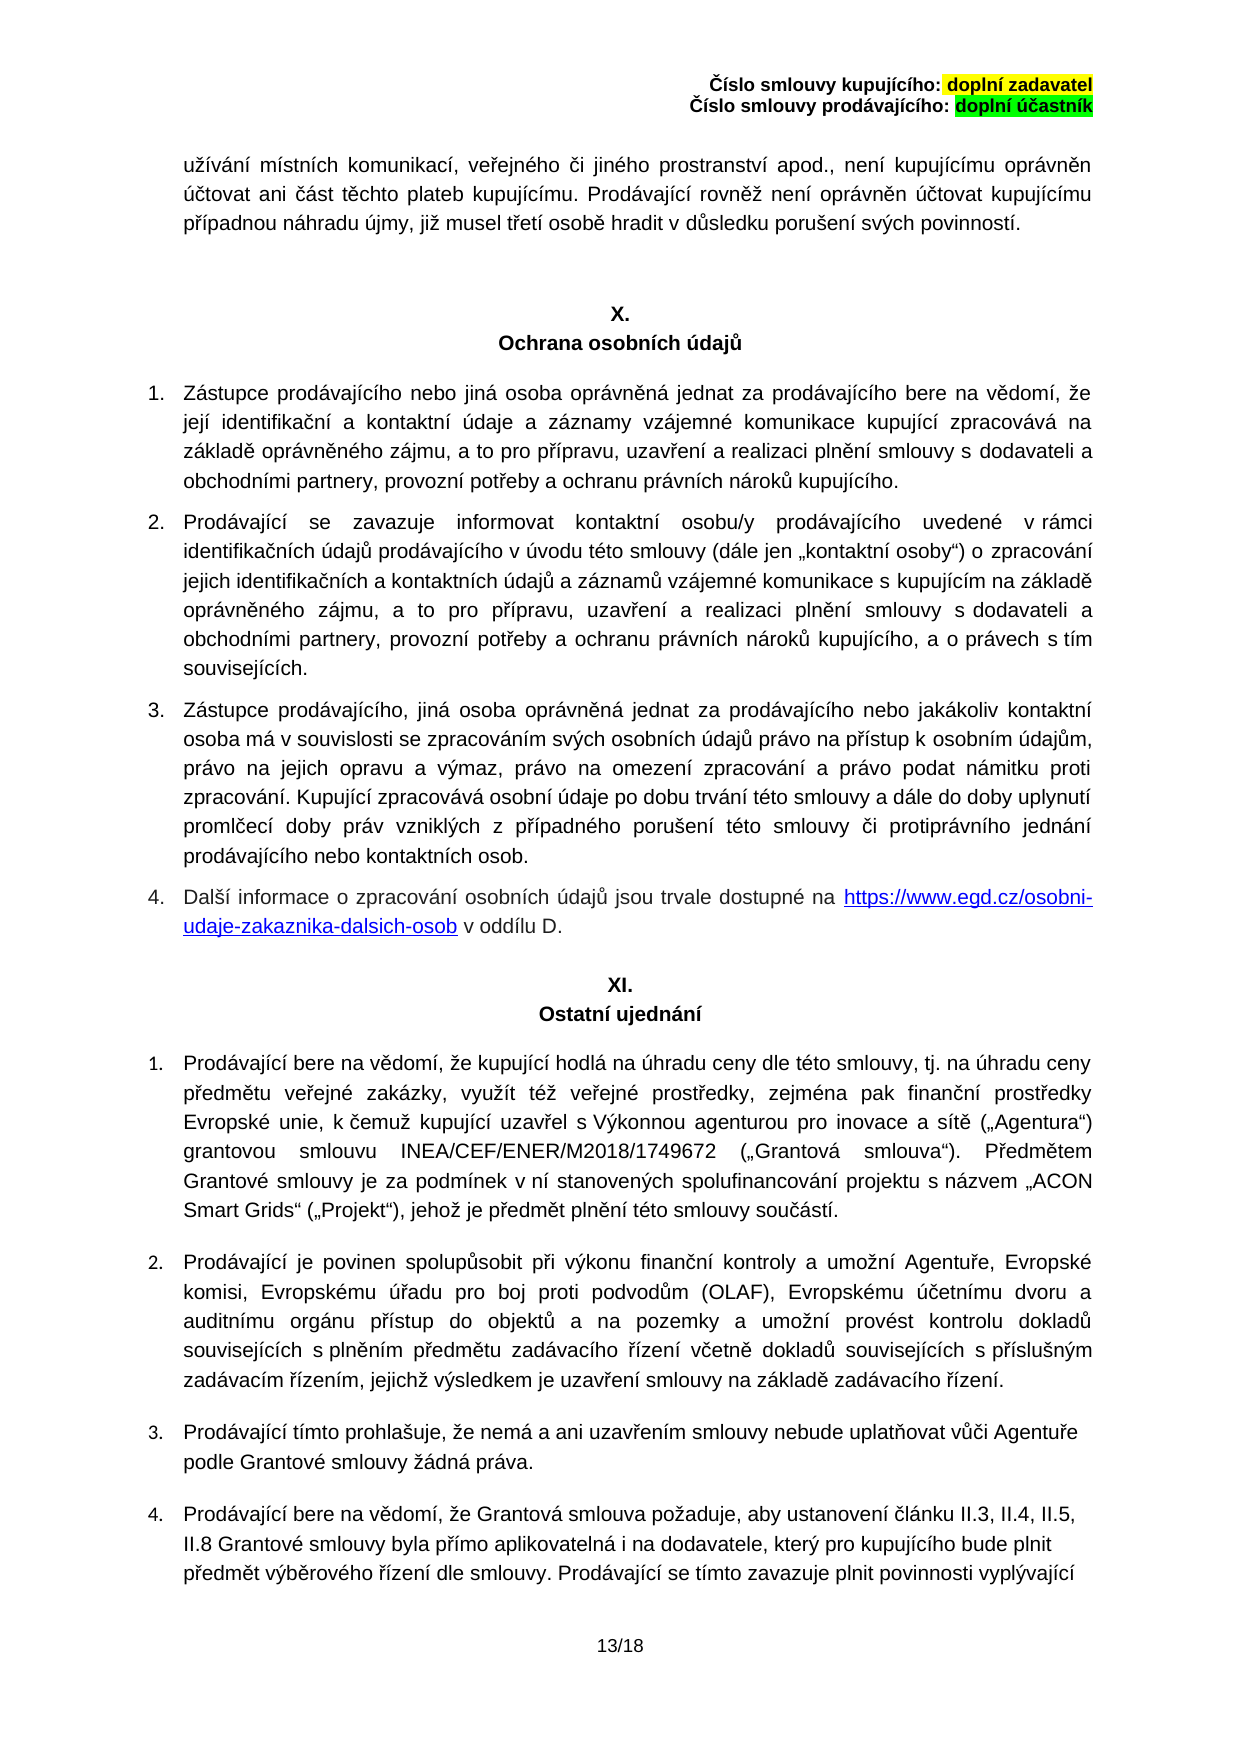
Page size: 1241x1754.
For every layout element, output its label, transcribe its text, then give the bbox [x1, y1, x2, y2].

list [148, 1498, 1093, 1585]
title Zástupce prodávajícího, jiná osoba oprávněná jednat za prodávajícího nebo jakákoliv kontaktní osoba má v souvislosti se zpracováním svých osobních údajů právo na přístup k osobním údajům, právo na jejich opravu a výmaz, právo na omezení zpracování a právo podat námitku proti zpracování. Kupující zpracovává osobní údaje po dobu trvání této smlouvy a dále do doby uplynutí promlčecí doby práv vzniklých z případného porušení této smlouvy či protiprávního jednání prodávajícího nebo kontaktních osob. [148, 692, 1093, 867]
list Další informace o zpracování osobních údajů jsou trvale dostupné na https://www.egd.cz/osobni-udaje-zakaznika-dalsich-osob v oddílu D. [148, 880, 1093, 938]
list Prodávající je povinen spolupůsobit při výkonu finanční kontroly a umožní Agentuře, Evropské komisi, Evropskému úřadu pro boj proti podvodům (OLAF), Evropskému účetnímu dvoru a auditnímu orgánu přístup do objektů a na pozemky a umožní provést kontrolu dokladů souvisejících s plněním předmětu zadávacího řízení včetně dokladů souvisejících s příslušným zadávacím řízením, jejichž výsledkem je uzavření smlouvy na základě zadávacího řízení. [148, 1246, 1093, 1391]
text Ostatní ujednání [148, 997, 1093, 1026]
list Prodávající tímto prohlašuje, že nemá a ani uzavřením smlouvy nebude uplatňovat vůči Agentuře podle Grantové smlouvy žádná práva. [148, 1415, 1093, 1474]
list Prodávající bere na vědomí, že kupující hodlá na úhradu ceny dle této smlouvy, tj. na úhradu ceny předmětu veřejné zakázky, využít též veřejné prostředky, zejména pak finanční prostředky Evropské unie, k čemuž kupující uzavřel s Výkonnou agenturou pro inovace a sítě („Agentura“) grantovou smlouvu INEA/CEF/ENER/M2018/1749672 („Grantová smlouva“). Předmětem Grantové smlouvy je za podmínek v ní stanovených spolufinancování projektu s názvem „ACON Smart Grids“ („Projekt“), jehož je předmět plnění této smlouvy součástí. [148, 1047, 1093, 1222]
text XI. [148, 967, 1093, 997]
text Ochrana osobních údajů [148, 326, 1093, 355]
text X. [148, 297, 1093, 326]
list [148, 148, 1093, 235]
title Prodávající se zavazuje informovat kontaktní osobu/y prodávajícího uvedené v rámci identifikačních údajů prodávajícího v úvodu této smlouvy (dále jen „kontaktní osoby“) o zpracování jejich identifikačních a kontaktních údajů a záznamů vzájemné komunikace s kupujícím na základě oprávněného zájmu, a to pro přípravu, uzavření a realizaci plnění smlouvy s dodavateli a obchodními partnery, provozní potřeby a ochranu právních nároků kupujícího, a o právech s tím souvisejících. [148, 505, 1093, 680]
title Zástupce prodávajícího nebo jiná osoba oprávněná jednat za prodávajícího bere na vědomí, že její identifikační a kontaktní údaje a záznamy vzájemné komunikace kupující zpracovává na základě oprávněného zájmu, a to pro přípravu, uzavření a realizaci plnění smlouvy s dodavateli a obchodními partnery, provozní potřeby a ochranu právních nároků kupujícího. [148, 376, 1093, 492]
